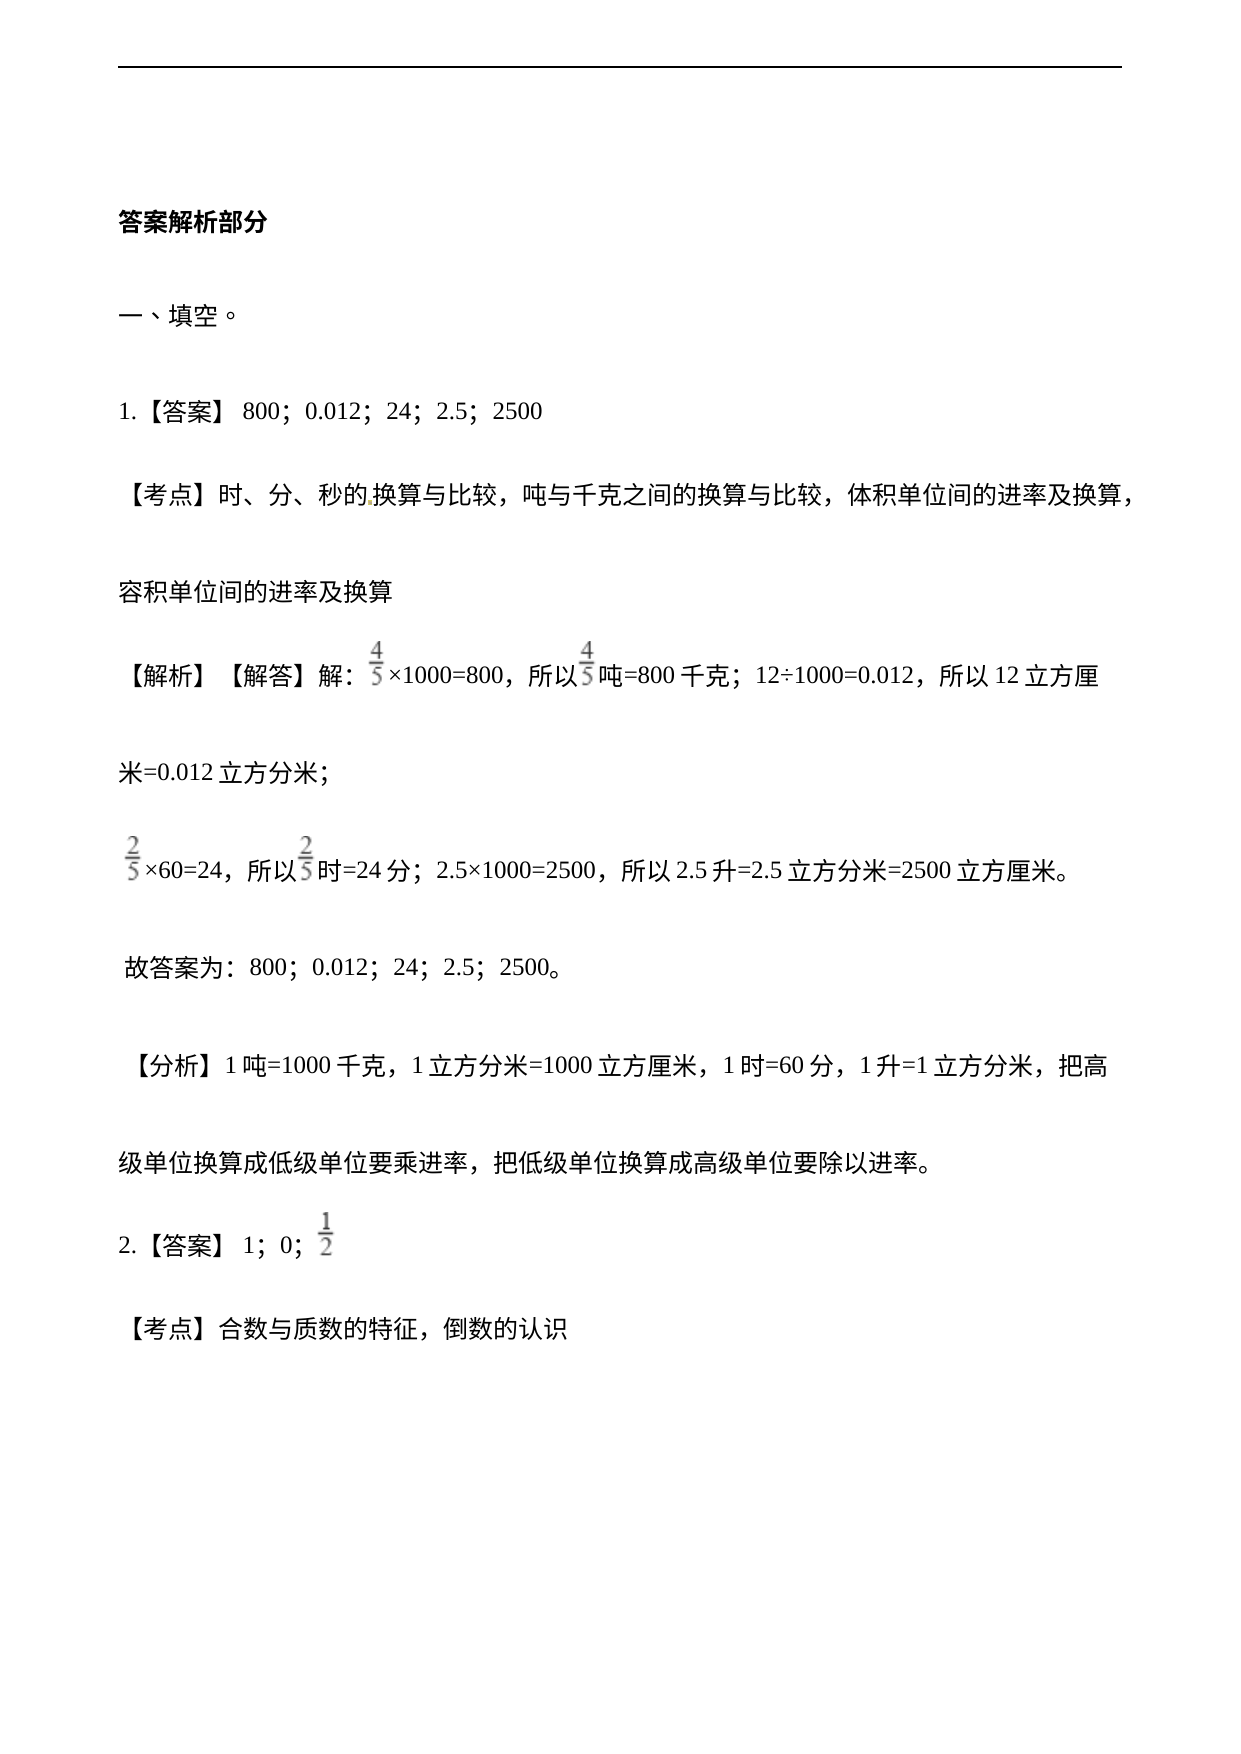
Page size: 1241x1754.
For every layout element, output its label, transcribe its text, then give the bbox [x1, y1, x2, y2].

text 【考点】时、分、秒的换算与比较，吨与千克之间的换算与比较，体积单位间的进率及换算，容积单位间的进率及换算 [118, 461, 1122, 623]
picture [297, 836, 318, 882]
picture [317, 1212, 338, 1257]
text 1.【答案】 800；0.012；24；2.5；2500 [118, 378, 1122, 443]
picture [578, 641, 599, 687]
text 2.【答案】 1；0； [118, 1212, 1122, 1277]
picture [368, 641, 388, 687]
text 一、填空。 [118, 283, 1122, 348]
text 答案解析部分 [118, 189, 1122, 254]
picture [124, 836, 145, 882]
text 【考点】合数与质数的特征，倒数的认识 [118, 1295, 1122, 1360]
text 【解析】【解答】解：×1000=800，所以吨=800千克；12÷1000=0.012，所以12立方厘米=0.012立方分米； ×60=24，所以时=24分；2.5×1000=2500，所以2.5升=2.5立方分米=2500立方厘米。 故答案为：800；0.012；24；2.5；2500。 【分析】1吨=1000千克，1立方分米=1000立方厘米，1时=60分，1升=1立方分米，把高级单位换算成低级单位要乘进率，把低级单位换算成高级单位要除以进率。 [118, 642, 1122, 1194]
